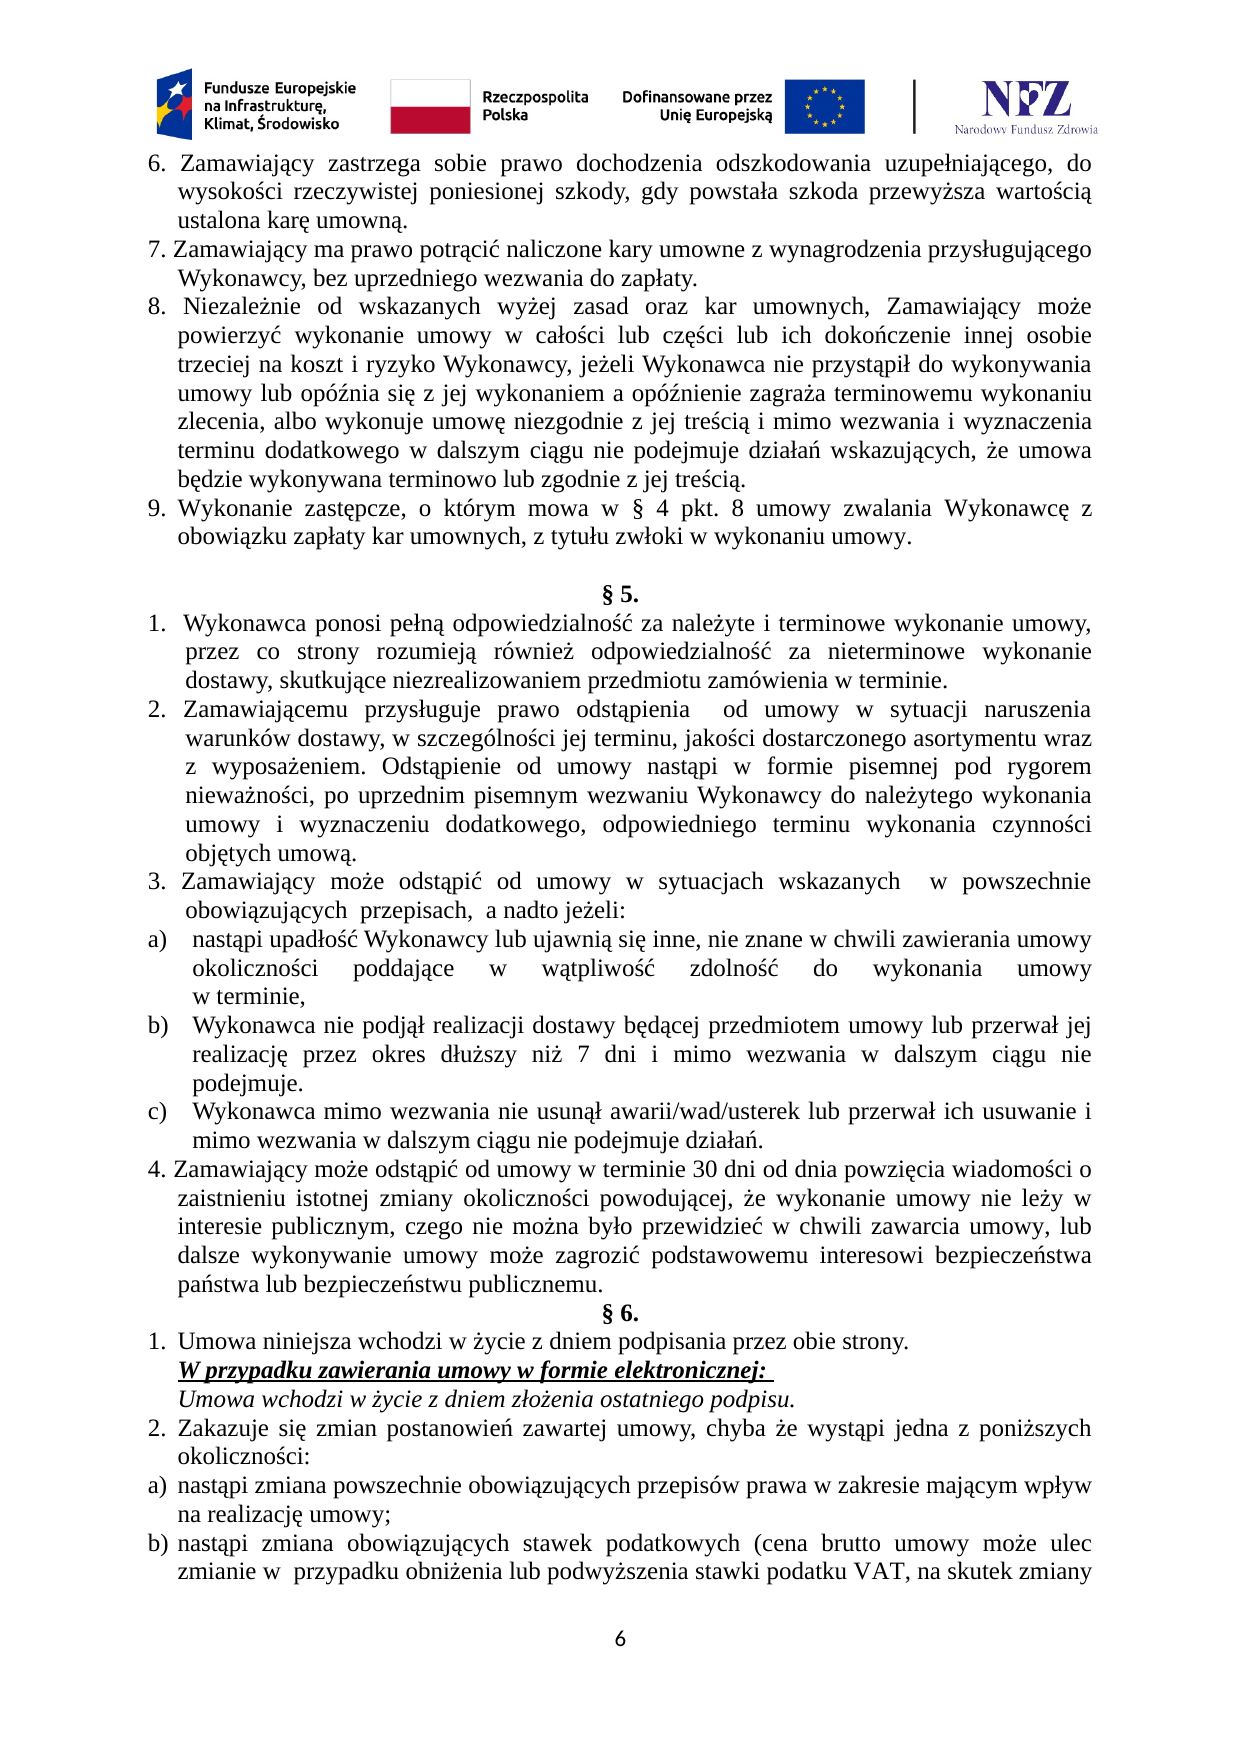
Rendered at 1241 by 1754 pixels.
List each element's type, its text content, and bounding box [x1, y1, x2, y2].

text Umowa wchodzi w życie z dniem złożenia ostatniego podpisu. [177, 1384, 1093, 1413]
list Zakazuje się zmian postanowień zawartej umowy, chyba że wystąpi jedna z poniższych okoliczności: [148, 1413, 1093, 1470]
picture [156, 68, 1098, 140]
text 1. Wykonawca ponosi pełną odpowiedzialność za należyte i terminowe wykonanie umowy, przez co strony rozumieją również odpowiedzialność za nieterminowe wykonanie dostawy, skutkujące niezrealizowaniem przedmiotu zamówienia w terminie. [148, 608, 1093, 694]
text 8. Niezależnie od wskazanych wyżej zasad oraz kar umownych, Zamawiający może powierzyć wykonanie umowy w całości lub części lub ich dokończenie innej osobie trzeciej na koszt i ryzyko Wykonawcy, jeżeli Wykonawca nie przystąpił do wykonywania umowy lub opóźnia się z jej wykonaniem a opóźnienie zagraża terminowemu wykonaniu zlecenia, albo wykonuje umowę niezgodnie z jej treścią i mimo wezwania i wyznaczenia terminu dodatkowego w dalszym ciągu nie podejmuje działań wskazujących, że umowa będzie wykonywana terminowo lub zgodnie z jej treścią. [148, 291, 1093, 493]
list Wykonanie zastępcze, o którym mowa w § 4 pkt. 8 umowy zwalania Wykonawcę z obowiązku zapłaty kar umownych, z tytułu zwłoki w wykonaniu umowy. [148, 493, 1093, 550]
text § 6. [148, 1298, 1093, 1326]
text W przypadku zawierania umowy w formie elektronicznej: [177, 1355, 1093, 1384]
text 6. Zamawiający zastrzega sobie prawo dochodzenia odszkodowania uzupełniającego, do wysokości rzeczywistej poniesionej szkody, gdy powstała szkoda przewyższa wartością ustalona karę umowną. [148, 148, 1093, 234]
list Wykonawca mimo wezwania nie usunął awarii/wad/usterek lub przerwał ich usuwanie i mimo wezwania w dalszym ciągu nie podejmuje działań. [148, 1096, 1093, 1154]
text 7. Zamawiający ma prawo potrącić naliczone kary umowne z wynagrodzenia przysługującego Wykonawcy, bez uprzedniego wezwania do zapłaty. [148, 234, 1093, 291]
list nastąpi zmiana powszechnie obowiązujących przepisów prawa w zakresie mającym wpływ na realizację umowy; [148, 1470, 1093, 1528]
list Umowa niniejsza wchodzi w życie z dniem podpisania przez obie strony. [148, 1326, 1093, 1355]
text § 5. [148, 579, 1093, 608]
text 3. Zamawiający może odstąpić od umowy w sytuacjach wskazanych w powszechnie obowiązujących przepisach, a nadto jeżeli: [148, 866, 1093, 924]
text 2. Zamawiającemu przysługuje prawo odstąpienia od umowy w sytuacji naruszenia warunków dostawy, w szczególności jej terminu, jakości dostarczonego asortymentu wraz z wyposażeniem. Odstąpienie od umowy nastąpi w formie pisemnej pod rygorem nieważności, po uprzednim pisemnym wezwaniu Wykonawcy do należytego wykonania umowy i wyznaczeniu dodatkowego, odpowiedniego terminu wykonania czynności objętych umową. [148, 694, 1093, 866]
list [148, 1528, 1093, 1585]
list Wykonawca nie podjął realizacji dostawy będącej przedmiotem umowy lub przerwał jej realizację przez okres dłuższy niż 7 dni i mimo wezwania w dalszym ciągu nie podejmuje. [148, 1010, 1093, 1096]
text 4. Zamawiający może odstąpić od umowy w terminie 30 dni od dnia powzięcia wiadomości o zaistnieniu istotnej zmiany okoliczności powodującej, że wykonanie umowy nie leży w interesie publicznym, czego nie można było przewidzieć w chwili zawarcia umowy, lub dalsze wykonywanie umowy może zagrozić podstawowemu interesowi bezpieczeństwa państwa lub bezpieczeństwu publicznemu. [148, 1154, 1093, 1298]
list nastąpi upadłość Wykonawcy lub ujawnią się inne, nie znane w chwili zawierania umowy okoliczności poddające w wątpliwość zdolność do wykonania umowy w terminie, [148, 924, 1093, 1010]
